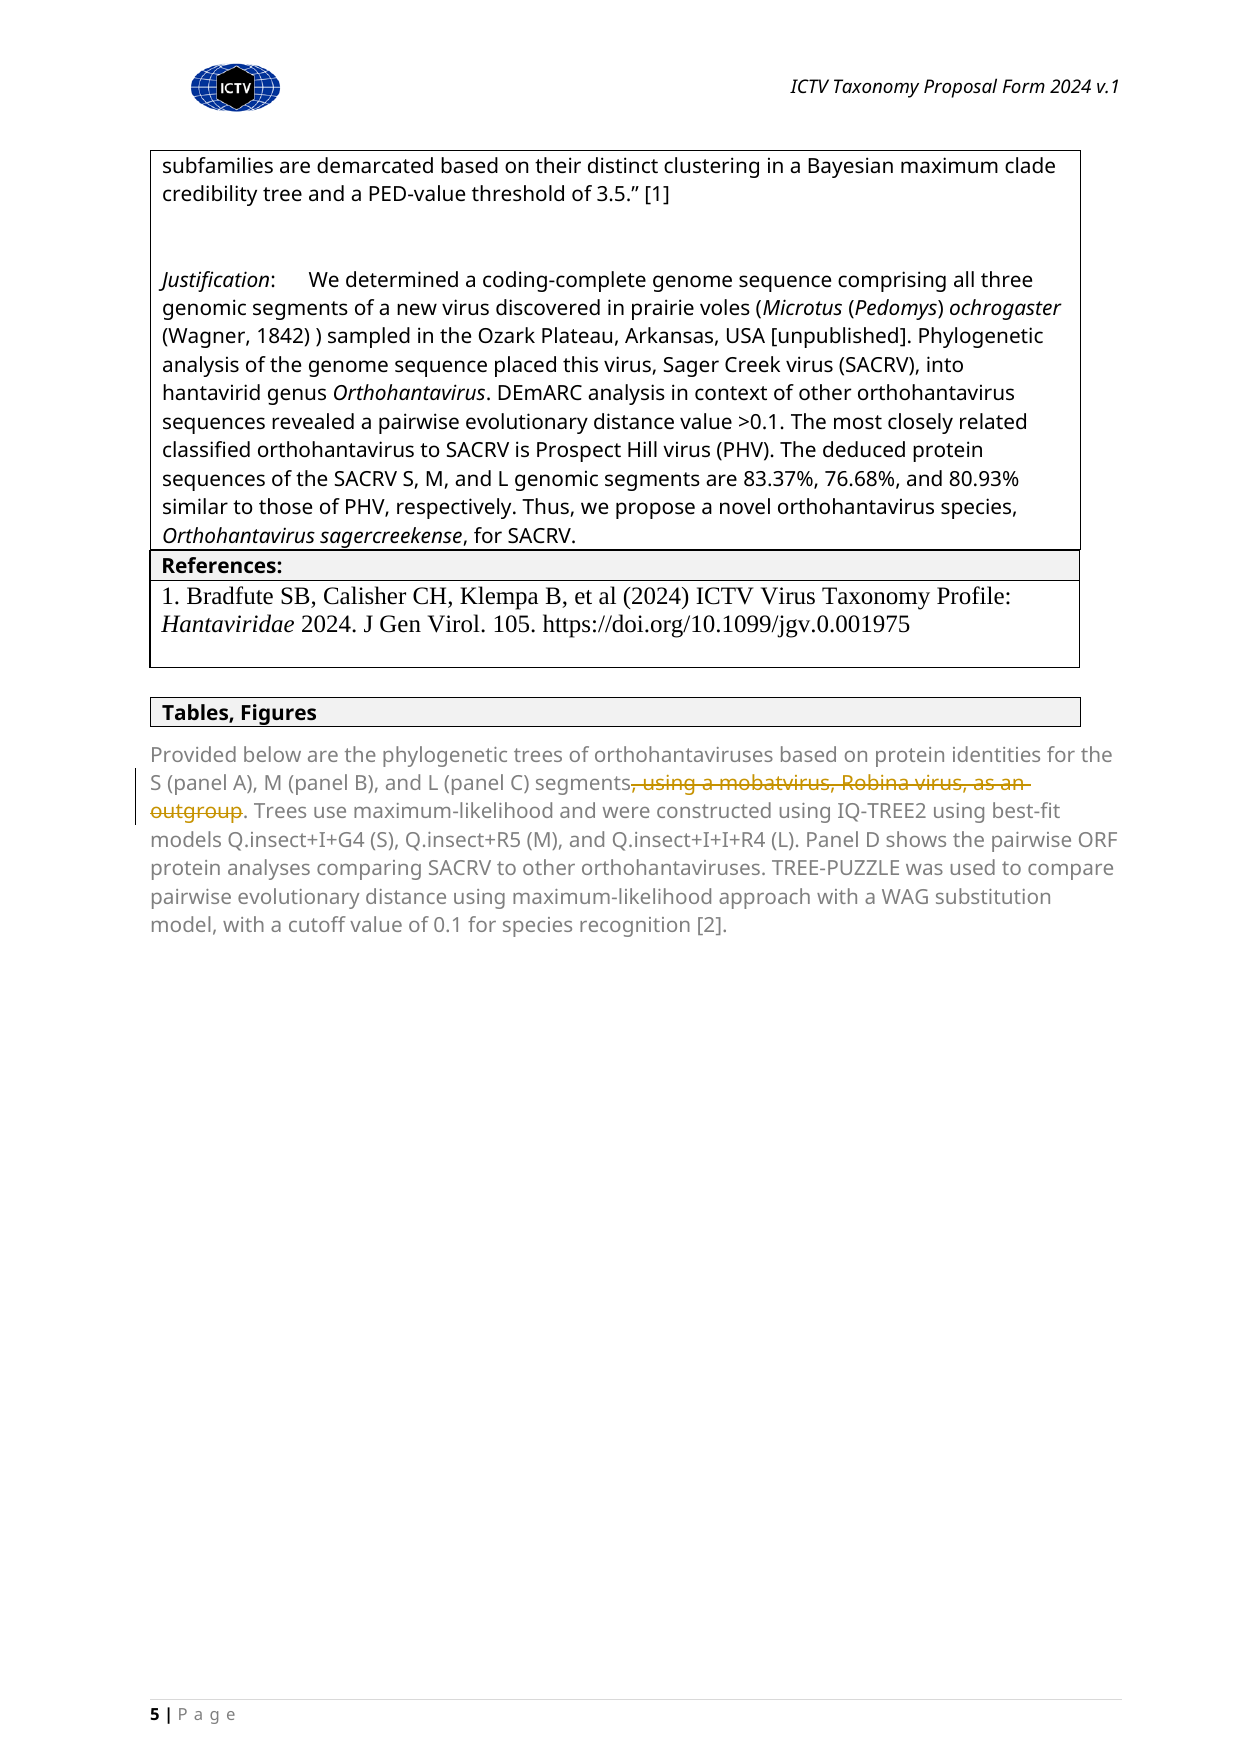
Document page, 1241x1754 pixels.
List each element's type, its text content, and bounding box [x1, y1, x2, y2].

picture [190, 56, 282, 113]
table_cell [151, 151, 1080, 549]
table_header References: [151, 551, 1079, 580]
text Provided below are the phylogenetic trees of orthohantaviruses based on protein identities for the S (panel A), M (panel B), and L (panel C) segments. Trees use maximum-likelihood and were constructed using IQ-TREE2 using best-fit models Q.insect+I+G4 (S), Q.insect+R5 (M), and Q.insect+I+I+R4 (L). Panel D shows the pairwise ORF protein analyses comparing SACRV to other orthohantaviruses. TREE-PUZZLE was used to compare pairwise evolutionary distance using maximum-likelihood approach with a WAG substitution model, with a cutoff value of 0.1 for species recognition [2]. [150, 740, 1122, 939]
table_cell 1. Bradfute SB, Calisher CH, Klempa B, et al (2024) ICTV Virus Taxonomy Profile: Hantaviridae 2024. J Gen Virol. 105. https://doi.org/10.1099/jgv.0.001975 [151, 581, 1079, 667]
table_header Tables, Figures [151, 698, 1080, 726]
